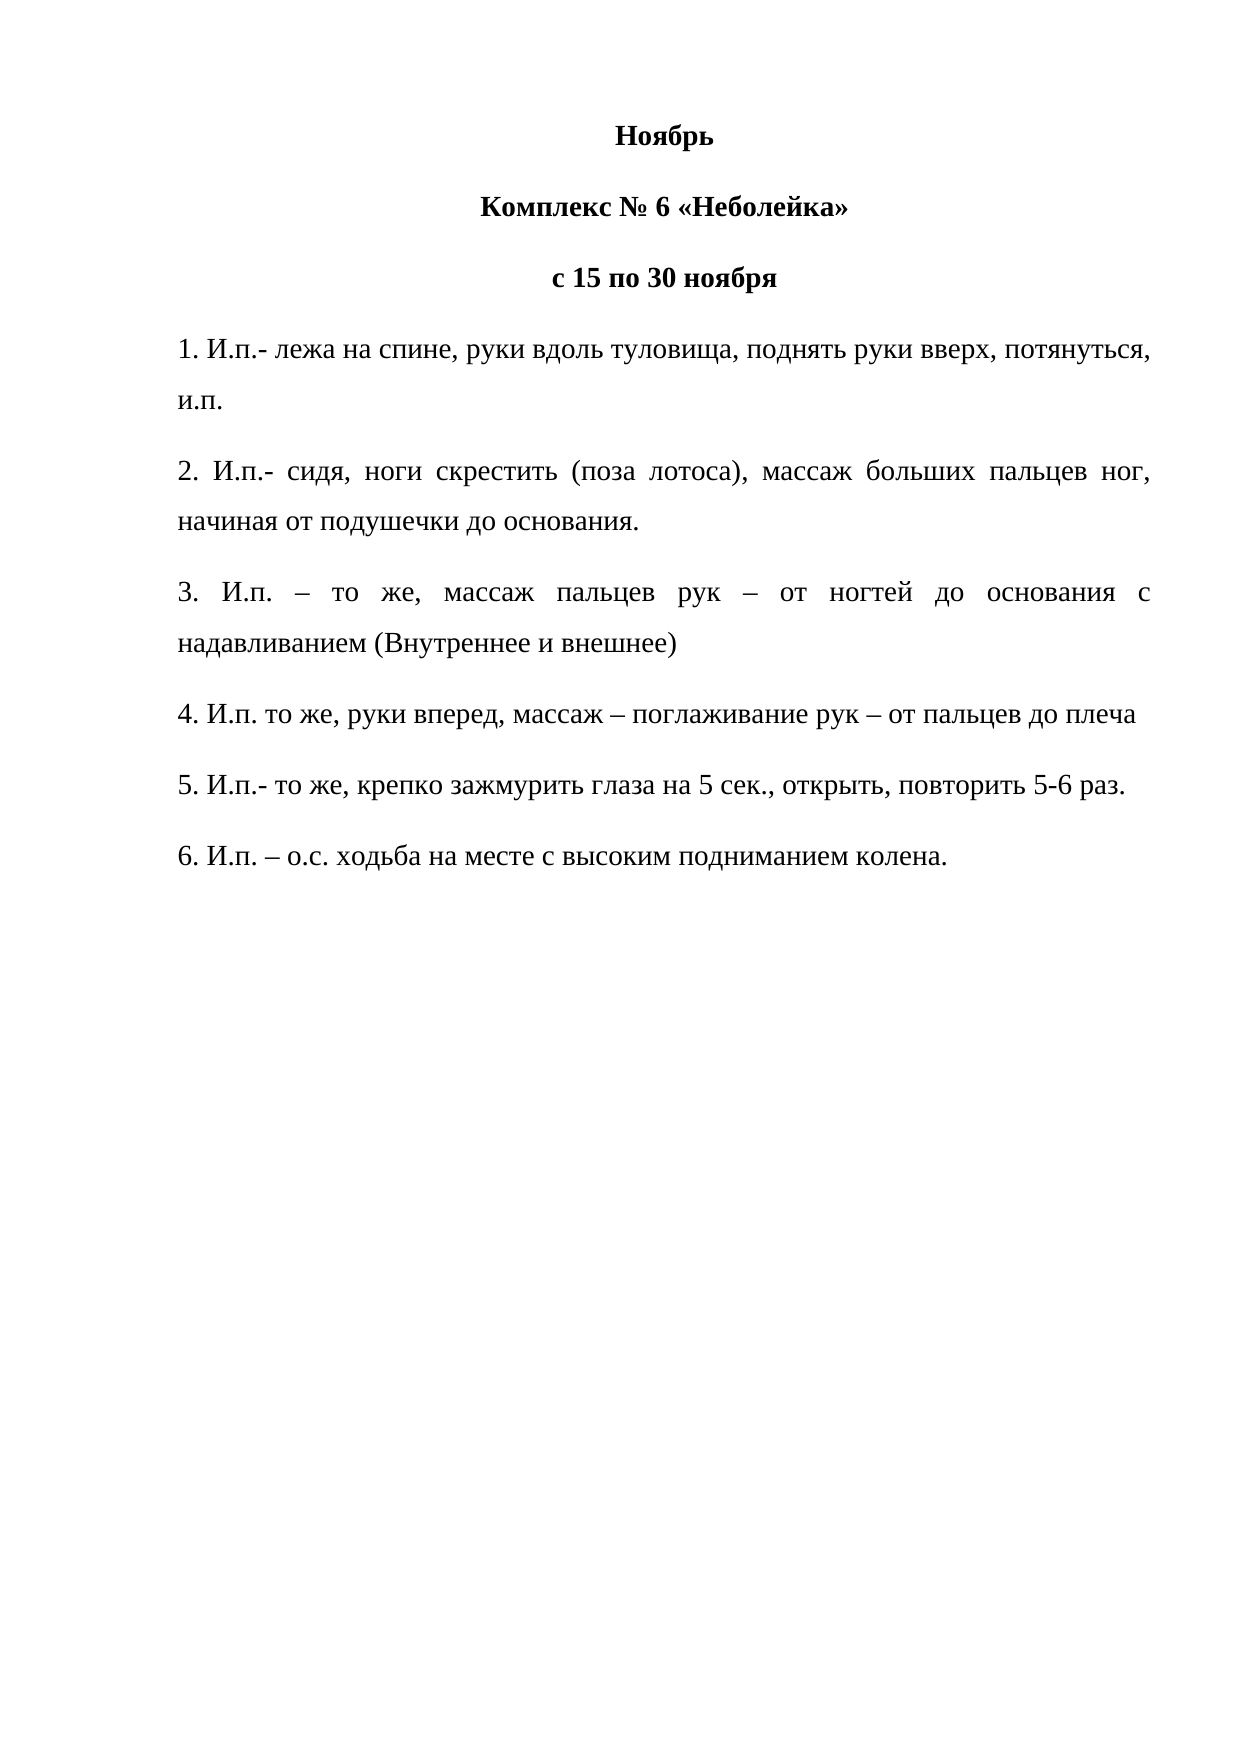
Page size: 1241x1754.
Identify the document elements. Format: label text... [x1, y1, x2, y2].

text с 15 по 30 ноября [177, 260, 1152, 294]
text 5. И.п.- то же, крепко зажмурить глаза на 5 сек., открыть, повторить 5-6 раз. [177, 767, 1152, 801]
text 6. И.п. – о.с. ходьба на месте с высоким подниманием колена. [177, 838, 1152, 872]
text 4. И.п. то же, руки вперед, массаж – поглаживание рук – от пальцев до плеча [177, 696, 1152, 729]
text 3. И.п. – то же, массаж пальцев рук – от ногтей до основания с надавливанием (Внутреннее и внешнее) [177, 574, 1152, 658]
text 1. И.п.- лежа на спине, руки вдоль туловища, поднять руки вверх, потянуться, и.п. [177, 332, 1152, 415]
text 2. И.п.- сидя, ноги скрестить (поза лотоса), массаж больших пальцев ног, начиная от подушечки до основания. [177, 453, 1152, 537]
text Комплекс № 6 «Неболейка» [177, 189, 1152, 223]
text Ноябрь [177, 118, 1152, 152]
